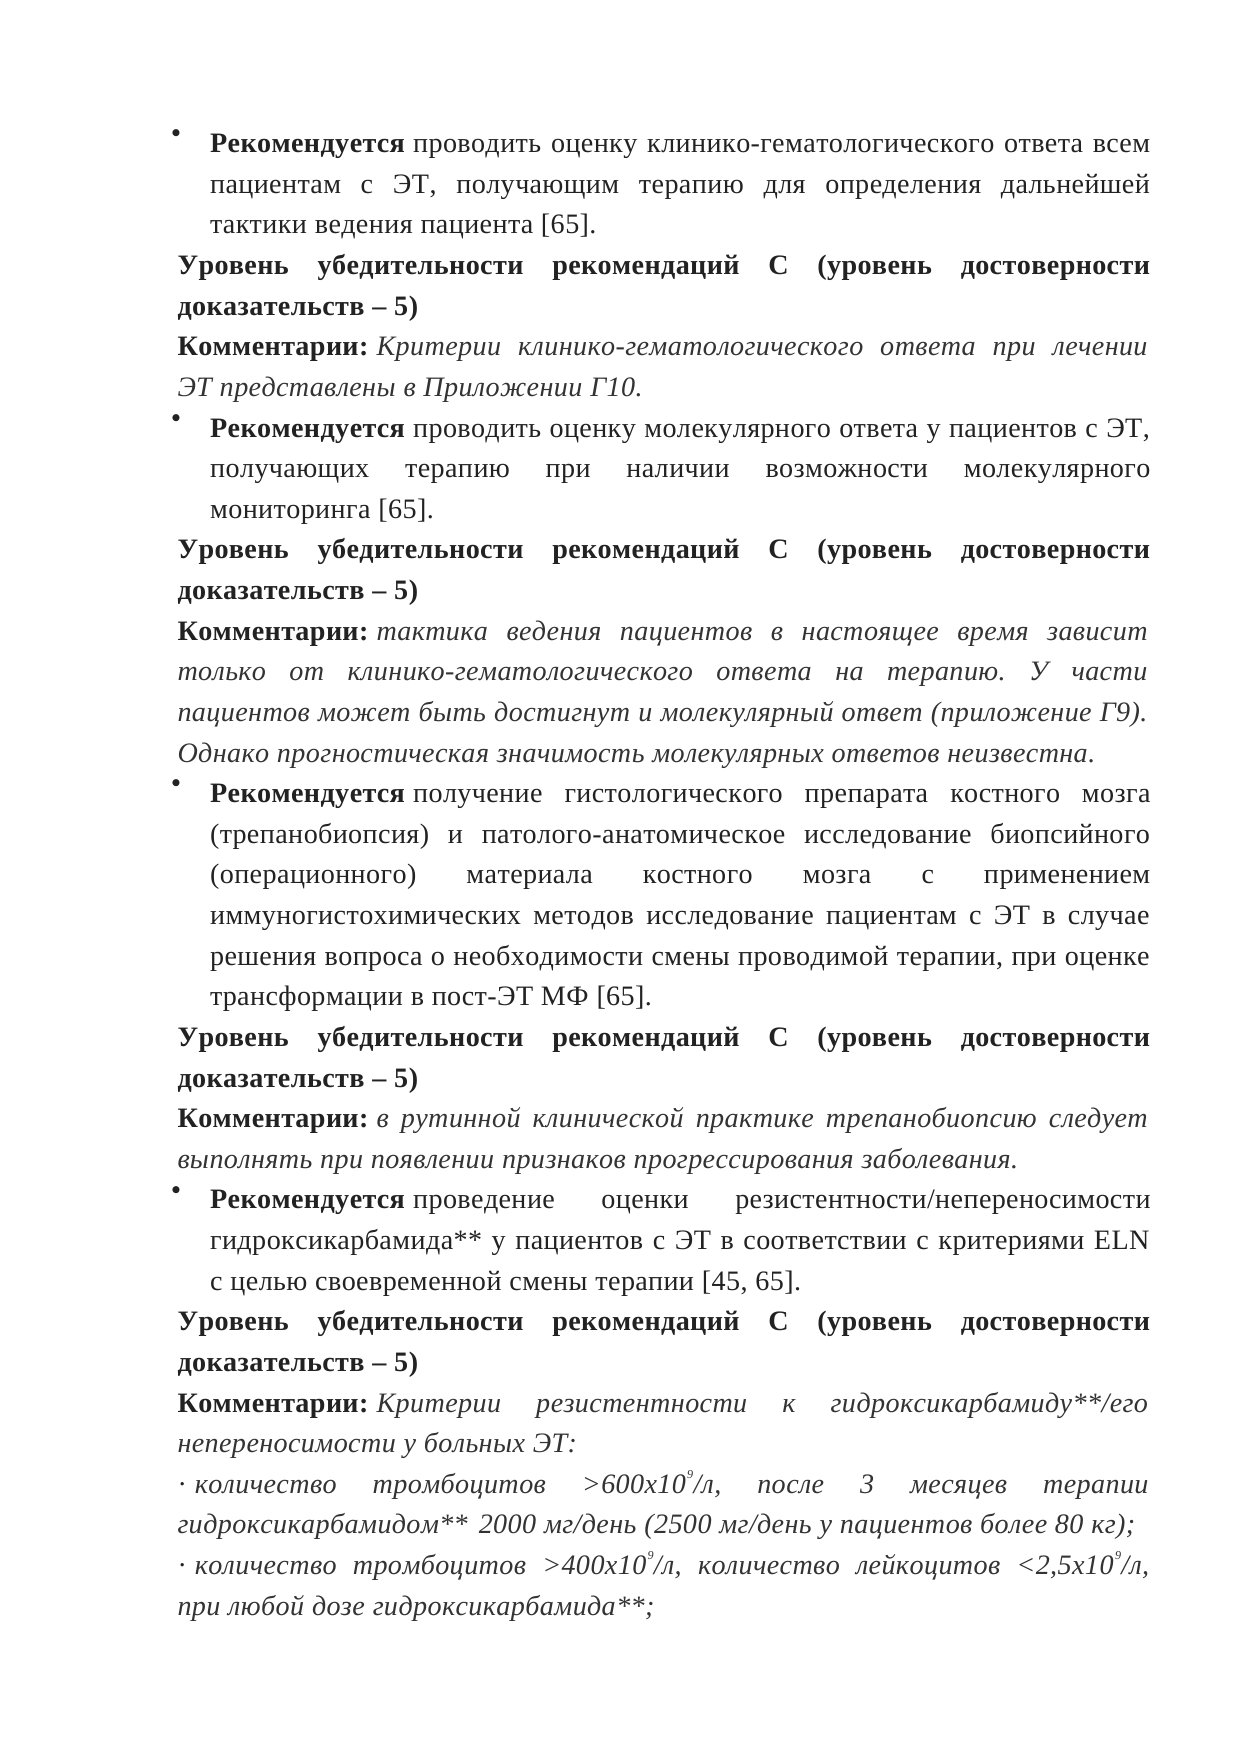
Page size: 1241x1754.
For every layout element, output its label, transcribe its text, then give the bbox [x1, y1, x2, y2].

text Уровень убедительности рекомендаций C (уровень достоверности доказательств – 5) [177, 1296, 1152, 1377]
text Комментарии: в рутинной клинической практике трепанобиопсию следует выполнять при появлении признаков прогрессирования заболевания. [177, 1093, 1152, 1174]
text Комментарии: Критерии резистентности к гидроксикарбамиду**/его непереносимости у больных ЭТ: [177, 1377, 1152, 1459]
list Рекомендуется получение гистологического препарата костного мозга (трепанобиопсия) и патолого-анатомическое исследование биопсийного (операционного) материала костного мозга с применением иммуногистохимических методов исследование пациентам с ЭТ в случае решения вопроса о необходимости смены проводимой терапии, при оценке трансформации в пост-ЭТ МФ [65]. [172, 768, 1152, 1012]
text Комментарии: тактика ведения пациентов в настоящее время зависит только от клинико-гематологического ответа на терапию. У части пациентов может быть достигнут и молекулярный ответ (приложение Г9). Однако прогностическая значимость молекулярных ответов неизвестна. [177, 606, 1152, 768]
text Уровень убедительности рекомендаций C (уровень достоверности доказательств – 5) [177, 240, 1152, 321]
text · количество тромбоцитов >400х109/л, количество лейкоцитов <2,5х109/л, при любой дозе гидроксикарбамида**; [177, 1540, 1152, 1621]
list Рекомендуется проводить оценку клинико-гематологического ответа всем пациентам с ЭТ, получающим терапию для определения дальнейшей тактики ведения пациента [65]. [172, 118, 1152, 240]
text Комментарии: Критерии клинико-гематологического ответа при лечении ЭТ представлены в Приложении Г10. [177, 321, 1152, 402]
text Уровень убедительности рекомендаций C (уровень достоверности доказательств – 5) [177, 1012, 1152, 1093]
text · количество тромбоцитов >600х109/л, после 3 месяцев терапии гидроксикарбамидом** 2000 мг/день (2500 мг/день у пациентов более 80 кг); [177, 1459, 1152, 1540]
text Уровень убедительности рекомендаций C (уровень достоверности доказательств – 5) [177, 524, 1152, 606]
list Рекомендуется проведение оценки резистентности/непереносимости гидроксикарбамида** у пациентов с ЭТ в соответствии с критериями ELN с целью своевременной смены терапии [45, 65]. [172, 1174, 1152, 1296]
list Рекомендуется проводить оценку молекулярного ответа у пациентов с ЭТ, получающих терапию при наличии возможности молекулярного мониторинга [65]. [172, 402, 1152, 524]
